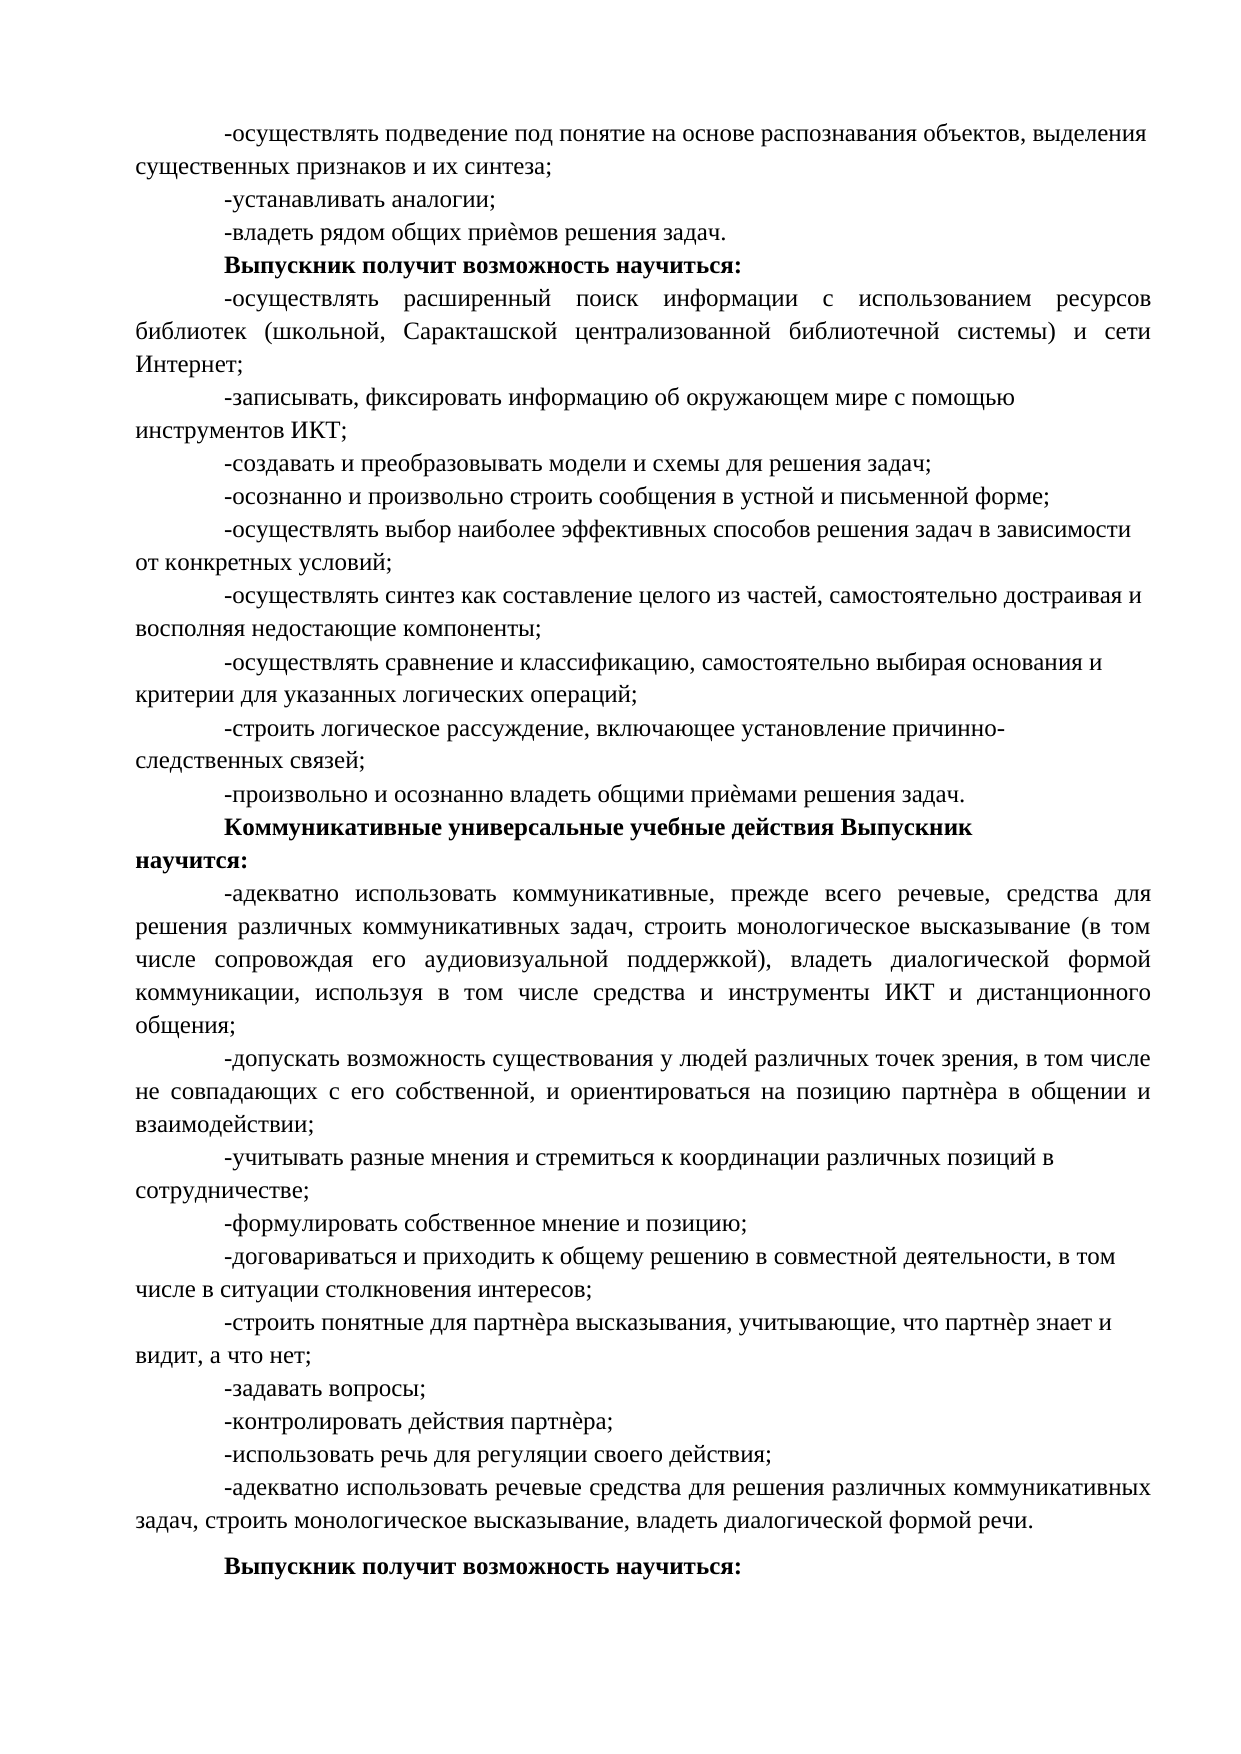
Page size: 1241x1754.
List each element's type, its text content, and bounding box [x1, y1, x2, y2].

text -создавать и преобразовывать модели и схемы для решения задач; [135, 448, 1152, 477]
text -строить логическое рассуждение, включающее установление причинно-следственных связей; [135, 713, 1152, 774]
text -задавать вопросы; [135, 1373, 1152, 1402]
text Выпускник получит возможность научиться: [135, 1551, 1152, 1580]
text -осуществлять синтез как составление целого из частей, самостоятельно достраивая и восполняя недостающие компоненты; [135, 581, 1152, 642]
text -осуществлять выбор наиболее эффективных способов решения задач в зависимости от конкретных условий; [135, 514, 1152, 576]
text -адекватно использовать речевые средства для решения различных коммуникативных задач, строить монологическое высказывание, владеть диалогической формой речи. [135, 1472, 1152, 1534]
text Выпускник получит возможность научиться: [135, 250, 1152, 279]
text -допускать возможность существования у людей различных точек зрения, в том числе не совпадающих с его собственной, и ориентироваться на позицию партнѐра в общении и взаимодействии; [135, 1043, 1152, 1138]
text Коммуникативные универсальные учебные действия Выпускник научится: [135, 812, 1006, 873]
text -учитывать разные мнения и стремиться к координации различных позиций в сотрудничестве; [135, 1142, 1152, 1204]
text -контролировать действия партнѐра; [135, 1406, 1152, 1435]
text -устанавливать аналогии; [135, 184, 1152, 213]
text -записывать, фиксировать информацию об окружающем мире с помощью инструментов ИКТ; [135, 382, 1152, 444]
text -договариваться и приходить к общему решению в совместной деятельности, в том числе в ситуации столкновения интересов; [135, 1241, 1152, 1303]
text -строить понятные для партнѐра высказывания, учитывающие, что партнѐр знает и видит, а что нет; [135, 1307, 1152, 1369]
text -осознанно и произвольно строить сообщения в устной и письменной форме; [135, 481, 1152, 510]
text -произвольно и осознанно владеть общими приѐмами решения задач. [135, 779, 1152, 807]
text -адекватно использовать коммуникативные, прежде всего речевые, средства для решения различных коммуникативных задач, строить монологическое высказывание (в том числе сопровождая его аудиовизуальной поддержкой), владеть диалогической формой коммуникации, используя в том числе средства и инструменты ИКТ и дистанционного общения; [135, 878, 1152, 1038]
text -осуществлять расширенный поиск информации с использованием ресурсов библиотек (школьной, Саракташской централизованной библиотечной системы) и сети Интернет; [135, 283, 1152, 378]
text -осуществлять сравнение и классификацию, самостоятельно выбирая основания и критерии для указанных логических операций; [135, 647, 1152, 708]
text -формулировать собственное мнение и позицию; [135, 1208, 1152, 1237]
text -использовать речь для регуляции своего действия; [135, 1439, 1152, 1468]
text -осуществлять подведение под понятие на основе распознавания объектов, выделения существенных признаков и их синтеза; [135, 118, 1152, 180]
text -владеть рядом общих приѐмов решения задач. [135, 217, 1152, 246]
